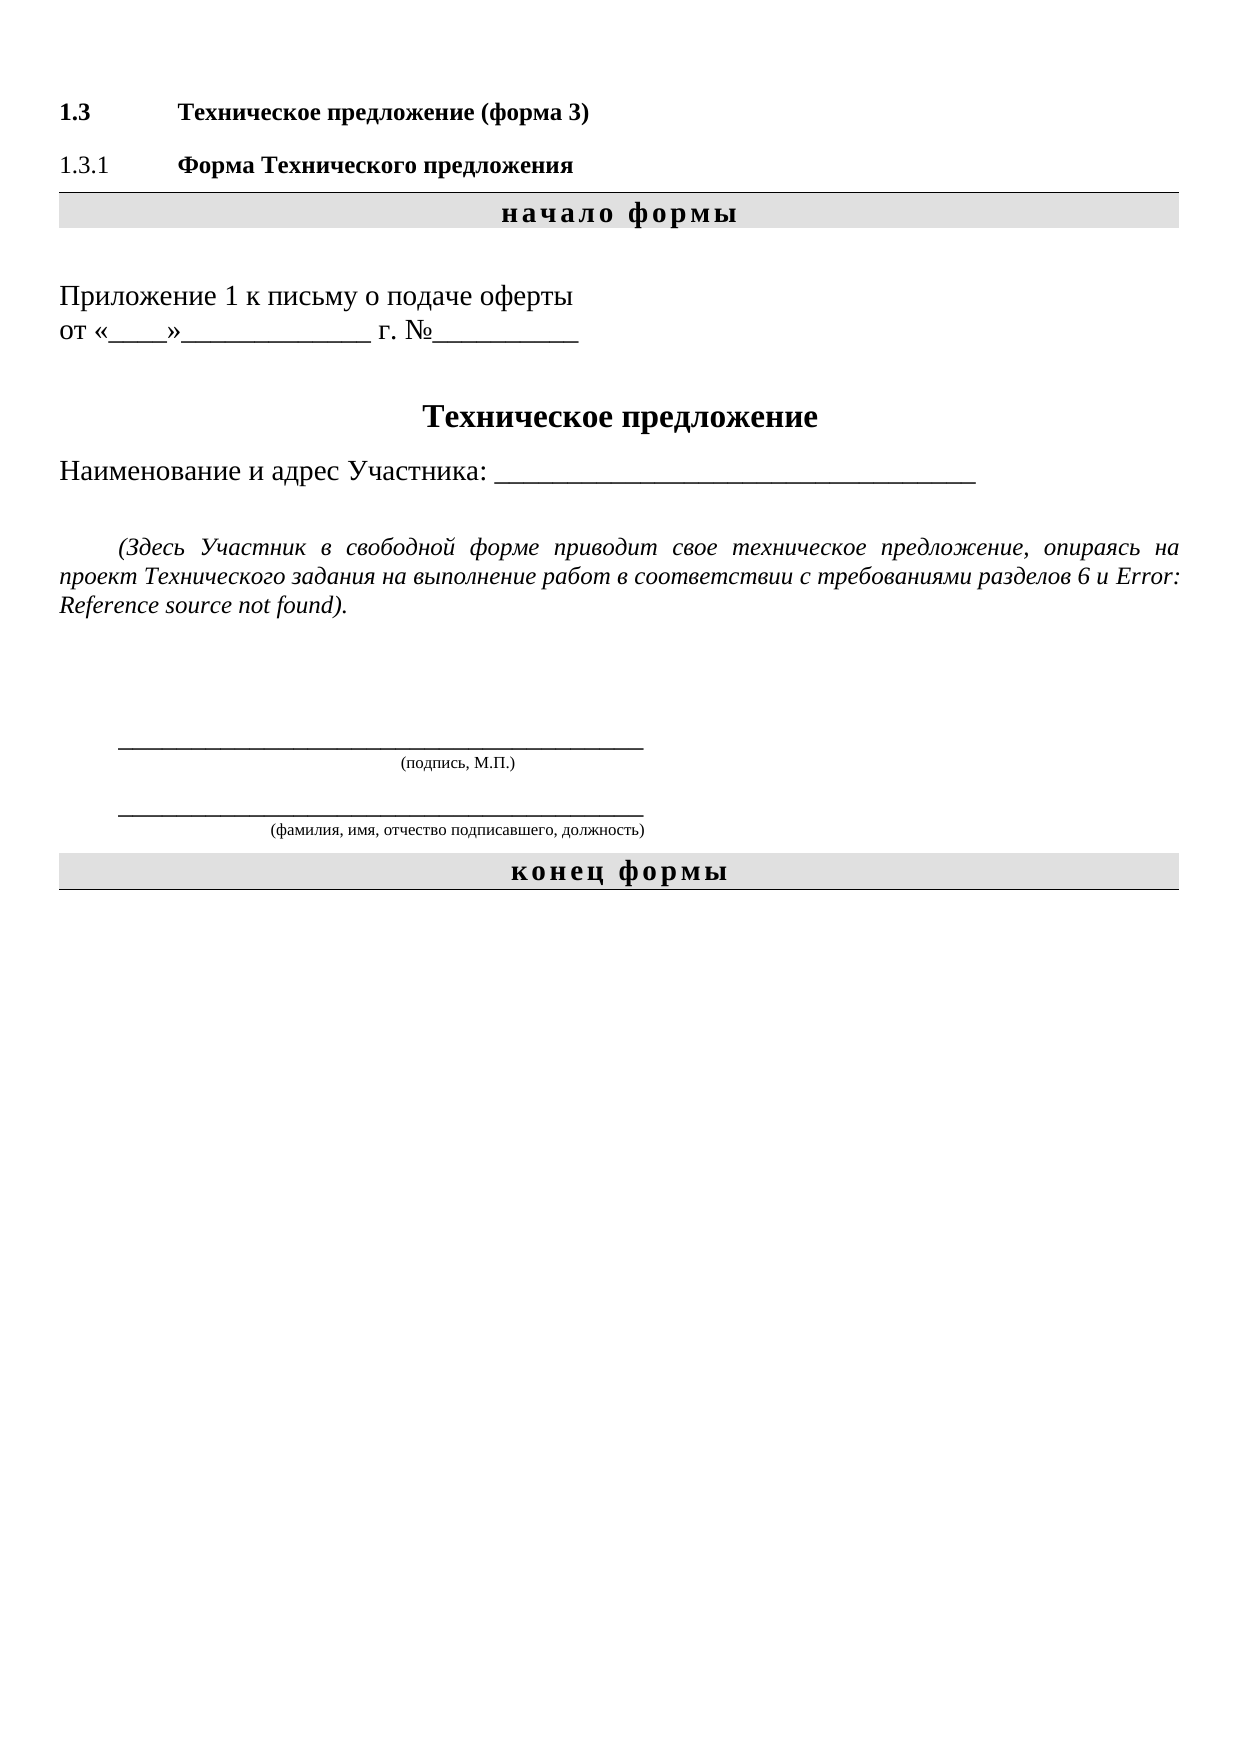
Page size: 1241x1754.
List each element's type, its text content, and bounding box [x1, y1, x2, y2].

text ____________________________________ [59, 786, 1181, 820]
text Техническое предложение [59, 396, 1181, 434]
text начало формы [59, 193, 1179, 228]
text ____________________________________ [59, 719, 1181, 753]
text Форма Технического предложения [59, 150, 1181, 179]
text Наименование и адрес Участника: _________________________________ [59, 453, 1181, 487]
subtitle Техническое предложение (форма 3) [59, 97, 1181, 125]
text (подпись, М.П.) [59, 753, 797, 786]
text (фамилия, имя, отчество подписавшего, должность) [59, 820, 797, 853]
text конец формы [59, 853, 1179, 889]
text Приложение 1 к письму о подаче оферты от «____»_____________ г. №__________ [59, 278, 1181, 346]
